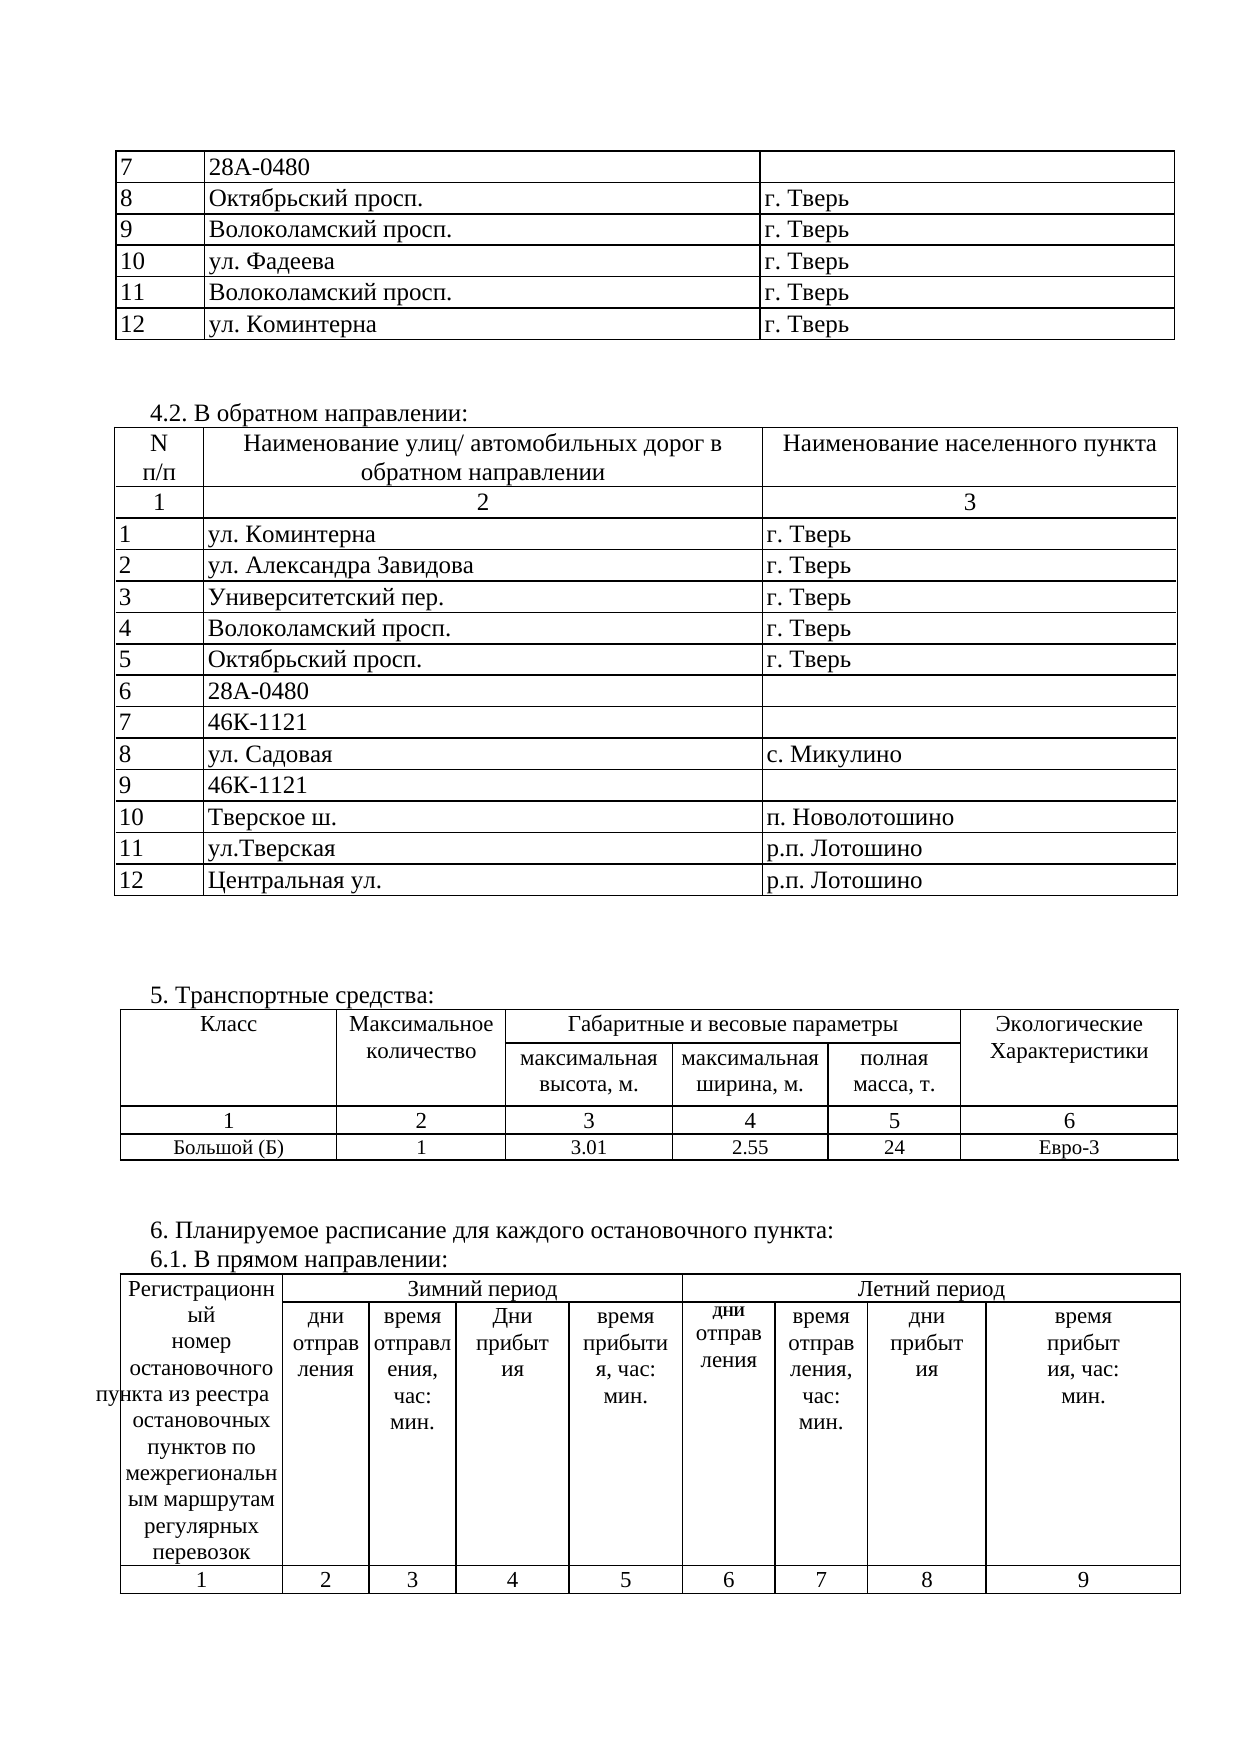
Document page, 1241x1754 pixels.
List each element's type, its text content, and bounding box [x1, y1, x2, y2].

table_cell время прибыт ия, час: мин. [987, 1303, 1180, 1564]
table_cell с. Микулино [763, 737, 1177, 769]
table_cell 4 [673, 1107, 827, 1133]
table_cell Евро-3 [961, 1135, 1177, 1159]
table_cell Центральная ул. [204, 865, 762, 894]
table_cell ул. Фадеева [205, 246, 759, 276]
table_cell 5 [115, 644, 203, 674]
table_cell 7 [117, 152, 204, 181]
table_cell 12 [117, 309, 204, 339]
table_cell 9 [117, 215, 204, 244]
table_cell г. Тверь [761, 246, 1174, 276]
table_cell 1 [121, 1107, 336, 1133]
table_cell 4 [457, 1566, 568, 1592]
table_cell 10 [115, 801, 203, 832]
table_cell 1 [115, 518, 203, 548]
table_cell р.п. Лотошино [763, 863, 1177, 894]
table_cell г. Тверь [763, 517, 1177, 548]
table_header Наименование населенного пункта [763, 428, 1177, 486]
table_cell 5 [570, 1566, 682, 1592]
table_cell п. Новолотошино [763, 800, 1177, 832]
table_cell максимальная высота, м. [506, 1044, 672, 1105]
table_cell 3 [763, 486, 1177, 517]
table_cell Волоколамский просп. [204, 613, 762, 643]
table_cell Октябрьский просп. [205, 183, 759, 213]
table_cell Большой (Б) [121, 1135, 336, 1159]
table_cell 9 [115, 770, 203, 800]
table_cell г. Тверь [761, 277, 1174, 307]
table_cell 8 [117, 183, 204, 213]
table_cell ул. Садовая [204, 739, 762, 769]
table_cell полная масса, т. [829, 1044, 960, 1105]
table_cell 28А-0480 [205, 152, 759, 181]
table_cell 3 [115, 581, 203, 611]
table_cell 28А-0480 [204, 676, 762, 706]
table_cell р.п. Лотошино [763, 832, 1177, 863]
table_cell 46К-1121 [204, 707, 762, 737]
table_cell [761, 152, 1174, 181]
table_cell время отправ ления, час: мин. [776, 1303, 867, 1564]
table_cell 8 [115, 738, 203, 769]
table_cell 6 [115, 675, 203, 706]
table_header Наименование улиц/ автомобильных дорог в обратном направлении [204, 428, 762, 486]
table_cell 1 [337, 1135, 505, 1159]
table_cell 2 [283, 1566, 368, 1592]
table_cell Тверское ш. [204, 802, 762, 832]
table_header Летний период [683, 1275, 1180, 1301]
table_cell Октябрьский просп. [204, 645, 762, 674]
table_cell дни прибыт ия [868, 1303, 985, 1564]
table_cell ул. Коминтерна [205, 309, 759, 339]
text 4.2. В обратном направлении: [150, 398, 1090, 427]
table_cell 2 [204, 487, 762, 517]
table_cell 2 [115, 550, 203, 580]
table_cell 12 [115, 864, 203, 894]
table_cell максимальная ширина, м. [673, 1044, 827, 1105]
table_cell ул. Александра Завидова [204, 550, 762, 580]
table_cell ул.Тверская [204, 833, 762, 863]
table_cell 3 [506, 1107, 672, 1133]
table_cell Волоколамский просп. [205, 215, 759, 244]
table_cell 5 [829, 1107, 960, 1133]
table_cell 1 [121, 1566, 282, 1592]
table_header Габаритные и весовые параметры [506, 1010, 960, 1042]
table_cell г. Тверь [761, 309, 1174, 339]
table_cell 3 [370, 1566, 455, 1592]
table_cell 4 [115, 613, 203, 643]
table_cell 10 [117, 246, 204, 276]
table_cell 3.01 [506, 1135, 672, 1159]
table_cell Дни прибыт ия [457, 1303, 568, 1564]
table_cell время прибыти я, час: мин. [570, 1303, 682, 1564]
table_cell 1 [115, 487, 203, 517]
table_cell 6 [961, 1107, 1177, 1133]
text 5. Транспортные средства: [150, 980, 1090, 1009]
table_cell г. Тверь [761, 215, 1174, 244]
table_cell время отправл ения, час: мин. [370, 1303, 455, 1564]
table_cell [763, 706, 1177, 737]
table_cell [763, 674, 1177, 706]
table_header Максимальное количество [337, 1010, 505, 1105]
table_header Экологические Характеристики [961, 1010, 1177, 1105]
table_header Класс [121, 1010, 336, 1105]
table_cell г. Тверь [763, 580, 1177, 611]
table_cell г. Тверь [763, 611, 1177, 643]
table_cell 2.55 [673, 1135, 827, 1159]
table_cell 7 [115, 707, 203, 737]
table_cell Волоколамский просп. [205, 277, 759, 307]
table_cell 2 [337, 1107, 505, 1133]
table_cell дни отправ ления [283, 1303, 368, 1564]
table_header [121, 1275, 282, 1564]
table_cell 46К-1121 [204, 770, 762, 800]
table_cell г. Тверь [763, 549, 1177, 580]
table_header N п/п [115, 428, 203, 486]
table_cell ул. Коминтерна [204, 519, 762, 548]
table_cell 7 [776, 1566, 867, 1592]
table_cell 8 [868, 1566, 985, 1592]
table_cell 24 [829, 1135, 960, 1159]
text 6. Планируемое расписание для каждого остановочного пункта: [150, 1216, 1090, 1244]
table_cell 9 [987, 1566, 1180, 1592]
table_cell г. Тверь [763, 643, 1177, 674]
table_cell г. Тверь [761, 183, 1174, 213]
table_cell 11 [115, 833, 203, 863]
text 6.1. В прямом направлении: [150, 1244, 1090, 1273]
table_cell [763, 769, 1177, 800]
table_cell 6 [683, 1566, 774, 1592]
table_header Зимний период [283, 1275, 682, 1301]
table_cell ДНИ отправ ления [683, 1303, 774, 1564]
table_cell Университетский пер. [204, 582, 762, 611]
table_cell 11 [117, 277, 204, 307]
